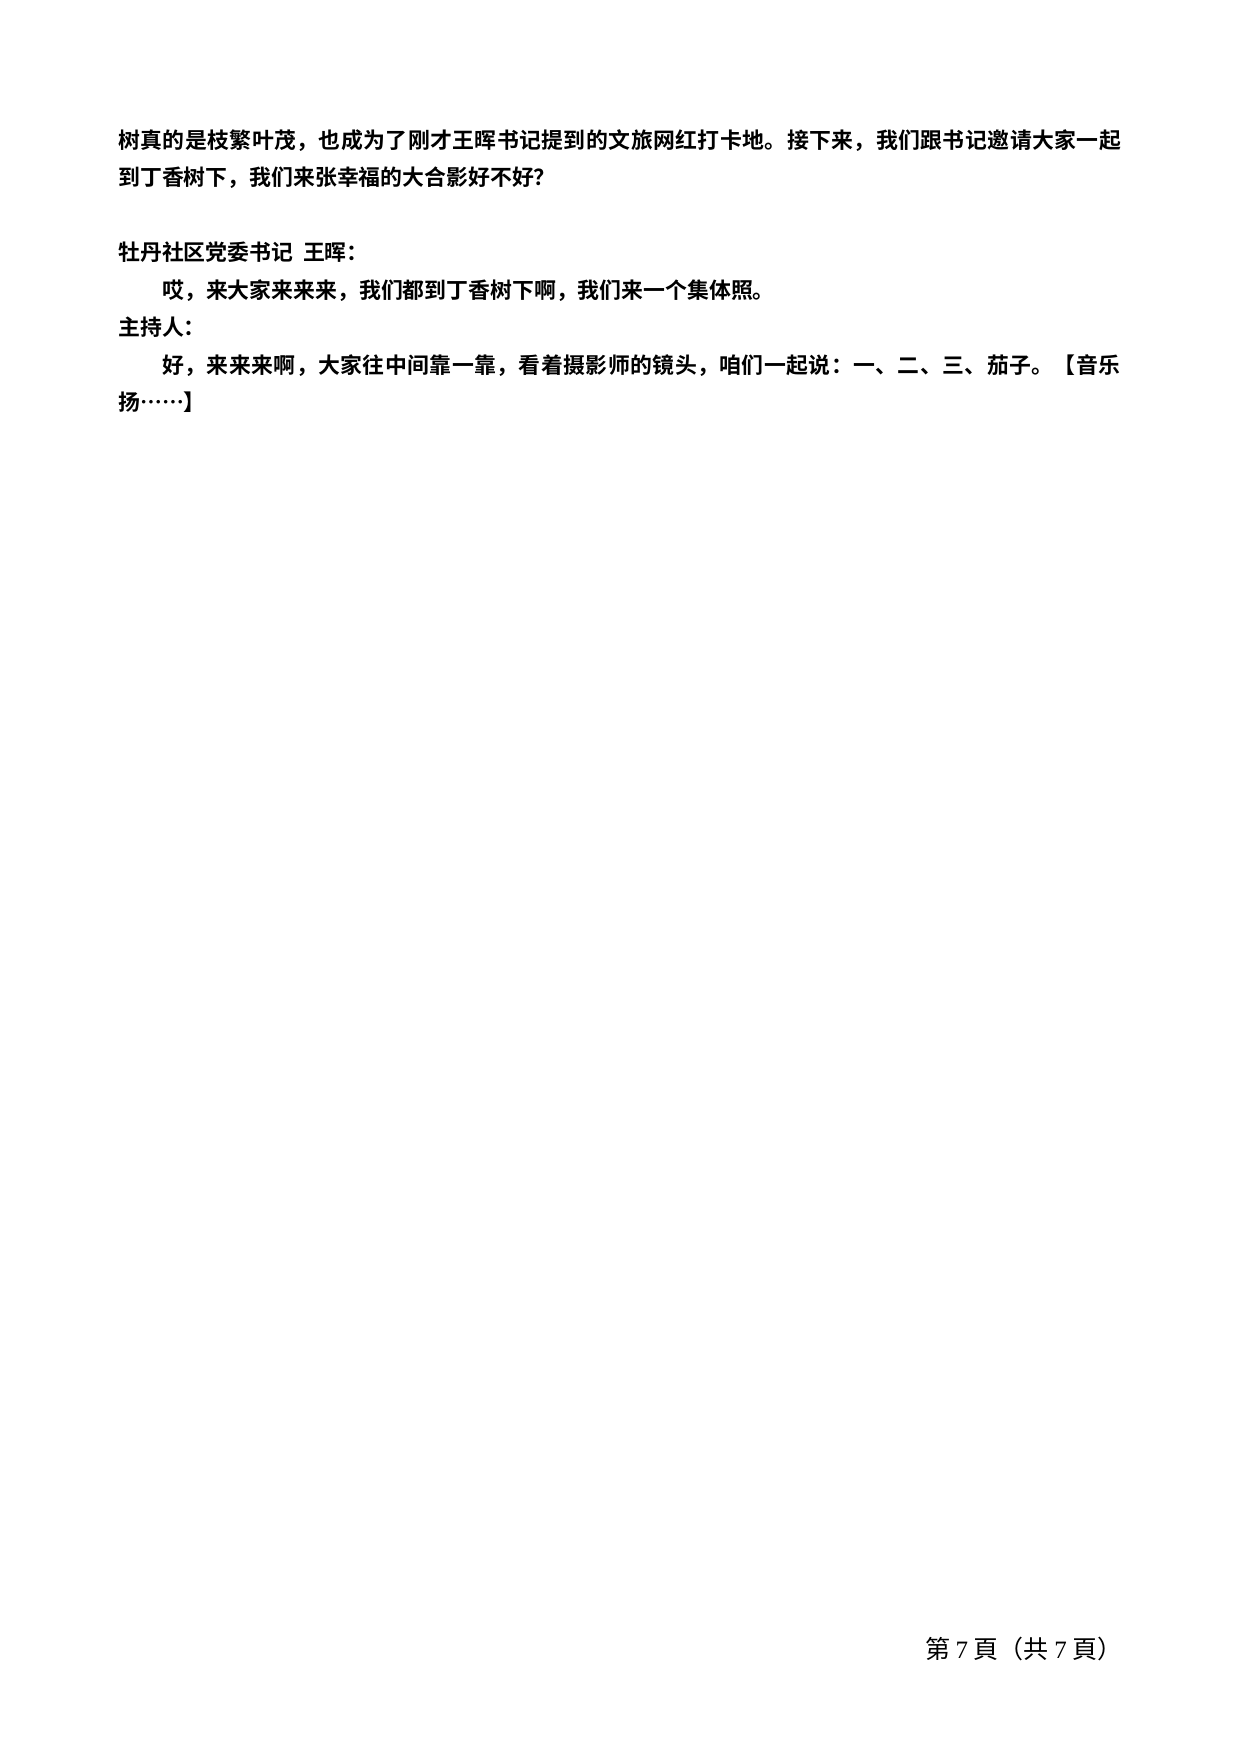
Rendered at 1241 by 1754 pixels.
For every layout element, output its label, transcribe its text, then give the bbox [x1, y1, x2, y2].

text 牡丹社区党委书记 王晖： [118, 231, 1122, 268]
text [118, 118, 1122, 193]
text 好，来来来啊，大家往中间靠一靠，看着摄影师的镜头，咱们一起说：一、二、三、茄子。【音乐扬……】 [118, 343, 1122, 418]
text 哎，来大家来来来，我们都到丁香树下啊，我们来一个集体照。 [118, 268, 1122, 306]
text 主持人： [118, 306, 1122, 343]
